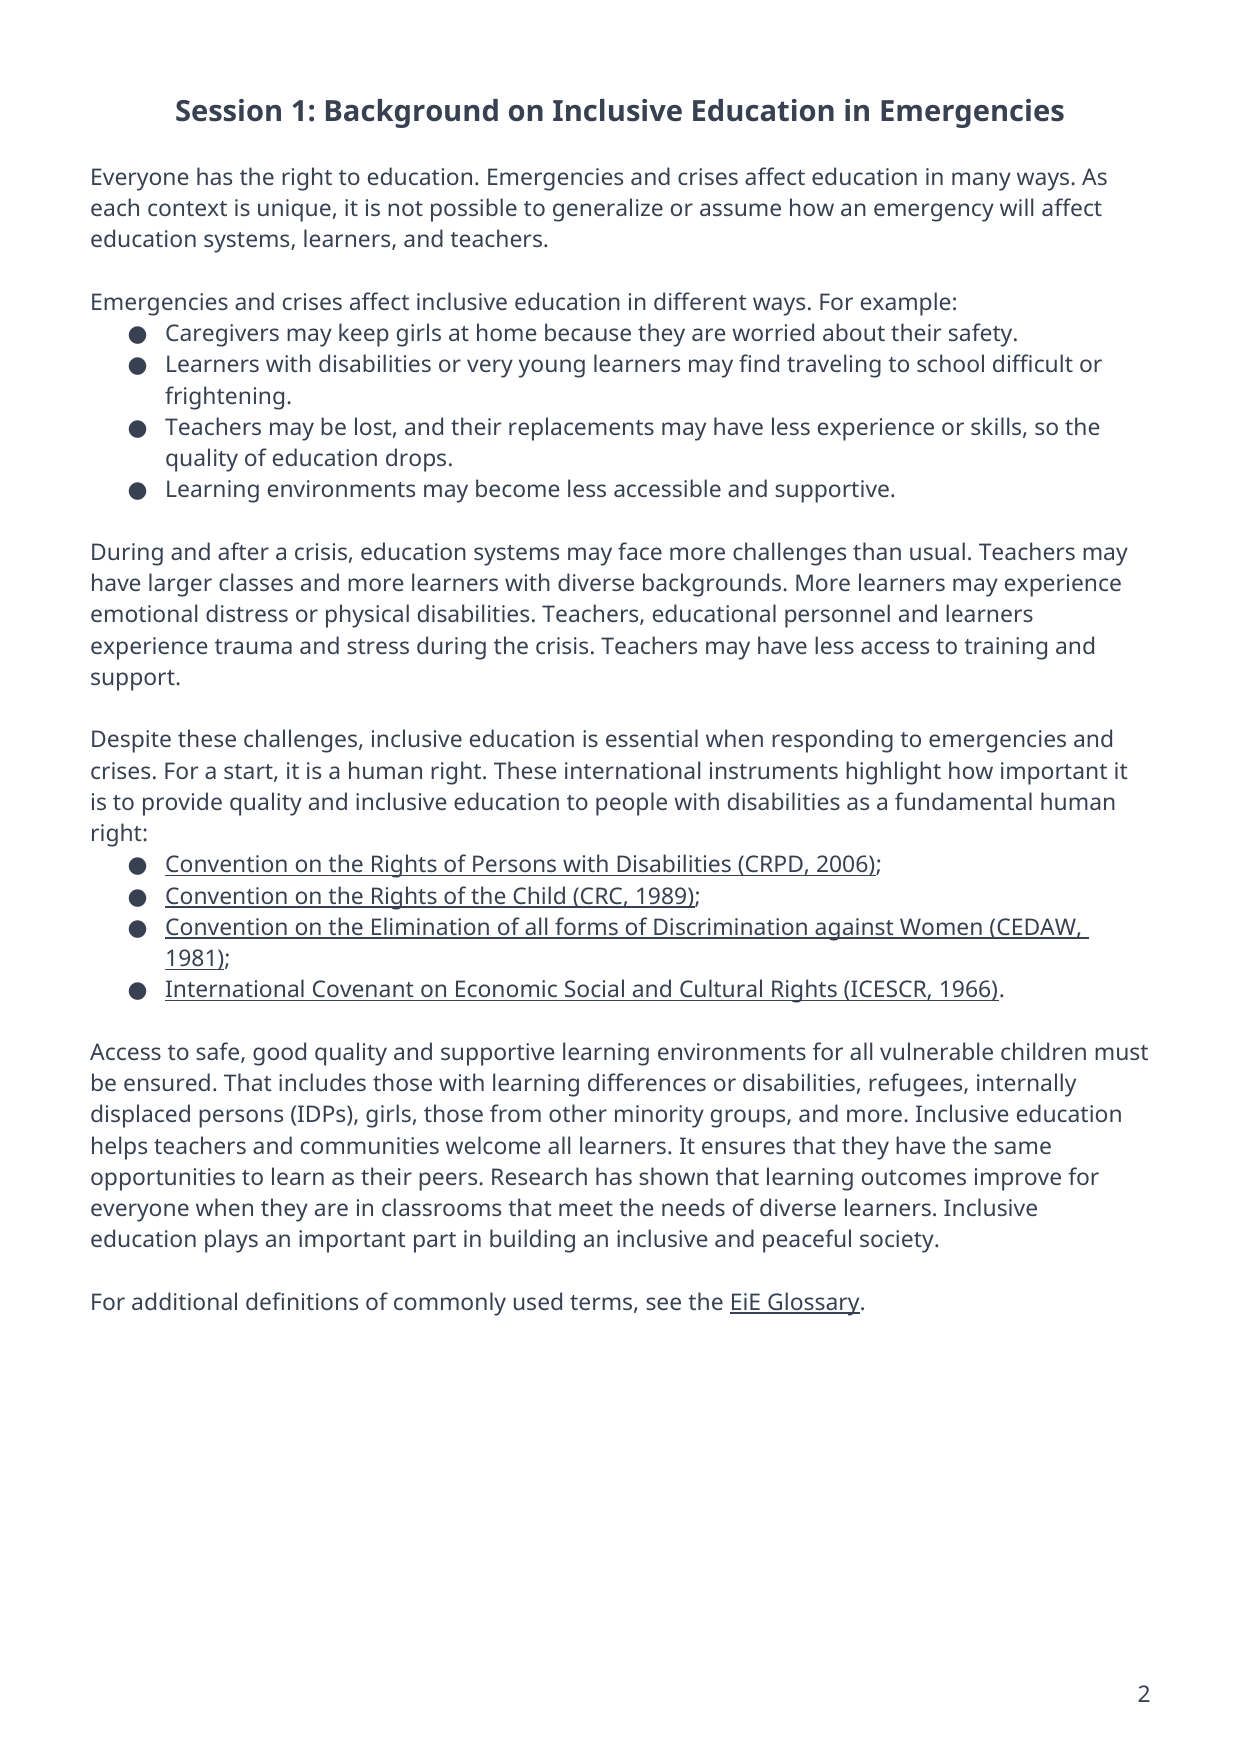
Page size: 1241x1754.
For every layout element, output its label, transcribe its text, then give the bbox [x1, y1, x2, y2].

list Teachers may be lost, and their replacements may have less experience or skills, so the quality of education drops. [127, 411, 1150, 473]
text Despite these challenges, inclusive education is essential when responding to emergencies and crises. For a start, it is a human right. These international instruments highlight how important it is to provide quality and inclusive education to people with disabilities as a fundamental human right: [90, 723, 1150, 848]
list Convention on the Rights of the Child (CRC, 1989); [127, 879, 1150, 911]
list Learners with disabilities or very young learners may find traveling to school difficult or frightening. [127, 348, 1150, 411]
text Everyone has the right to education. Emergencies and crises affect education in many ways. As each context is unique, it is not possible to generalize or assume how an emergency will affect education systems, learners, and teachers. [90, 161, 1150, 254]
list Learning environments may become less accessible and supportive. [127, 473, 1150, 504]
list Convention on the Rights of Persons with Disabilities (CRPD, 2006); [127, 848, 1150, 879]
list Convention on the Elimination of all forms of Discrimination against Women (CEDAW, 1981); [127, 911, 1150, 973]
text During and after a crisis, education systems may face more challenges than usual. Teachers may have larger classes and more learners with diverse backgrounds. More learners may experience emotional distress or physical disabilities. Teachers, educational personnel and learners experience trauma and stress during the crisis. Teachers may have less access to training and support. [90, 536, 1150, 692]
text Emergencies and crises affect inclusive education in different ways. For example: [90, 286, 1150, 317]
text For additional definitions of commonly used terms, see the EiE Glossary. [90, 1286, 1150, 1317]
text Access to safe, good quality and supportive learning environments for all vulnerable children must be ensured. That includes those with learning differences or disabilities, refugees, internally displaced persons (IDPs), girls, those from other minority groups, and more. Inclusive education helps teachers and communities welcome all learners. It ensures that they have the same opportunities to learn as their peers. Research has shown that learning outcomes improve for everyone when they are in classrooms that meet the needs of diverse learners. Inclusive education plays an important part in building an inclusive and peaceful society. [90, 1036, 1150, 1254]
subtitle Session 1: Background on Inclusive Education in Emergencies [90, 90, 1150, 129]
list International Covenant on Economic Social and Cultural Rights (ICESCR, 1966). [127, 973, 1150, 1004]
list Caregivers may keep girls at home because they are worried about their safety. [127, 317, 1150, 348]
